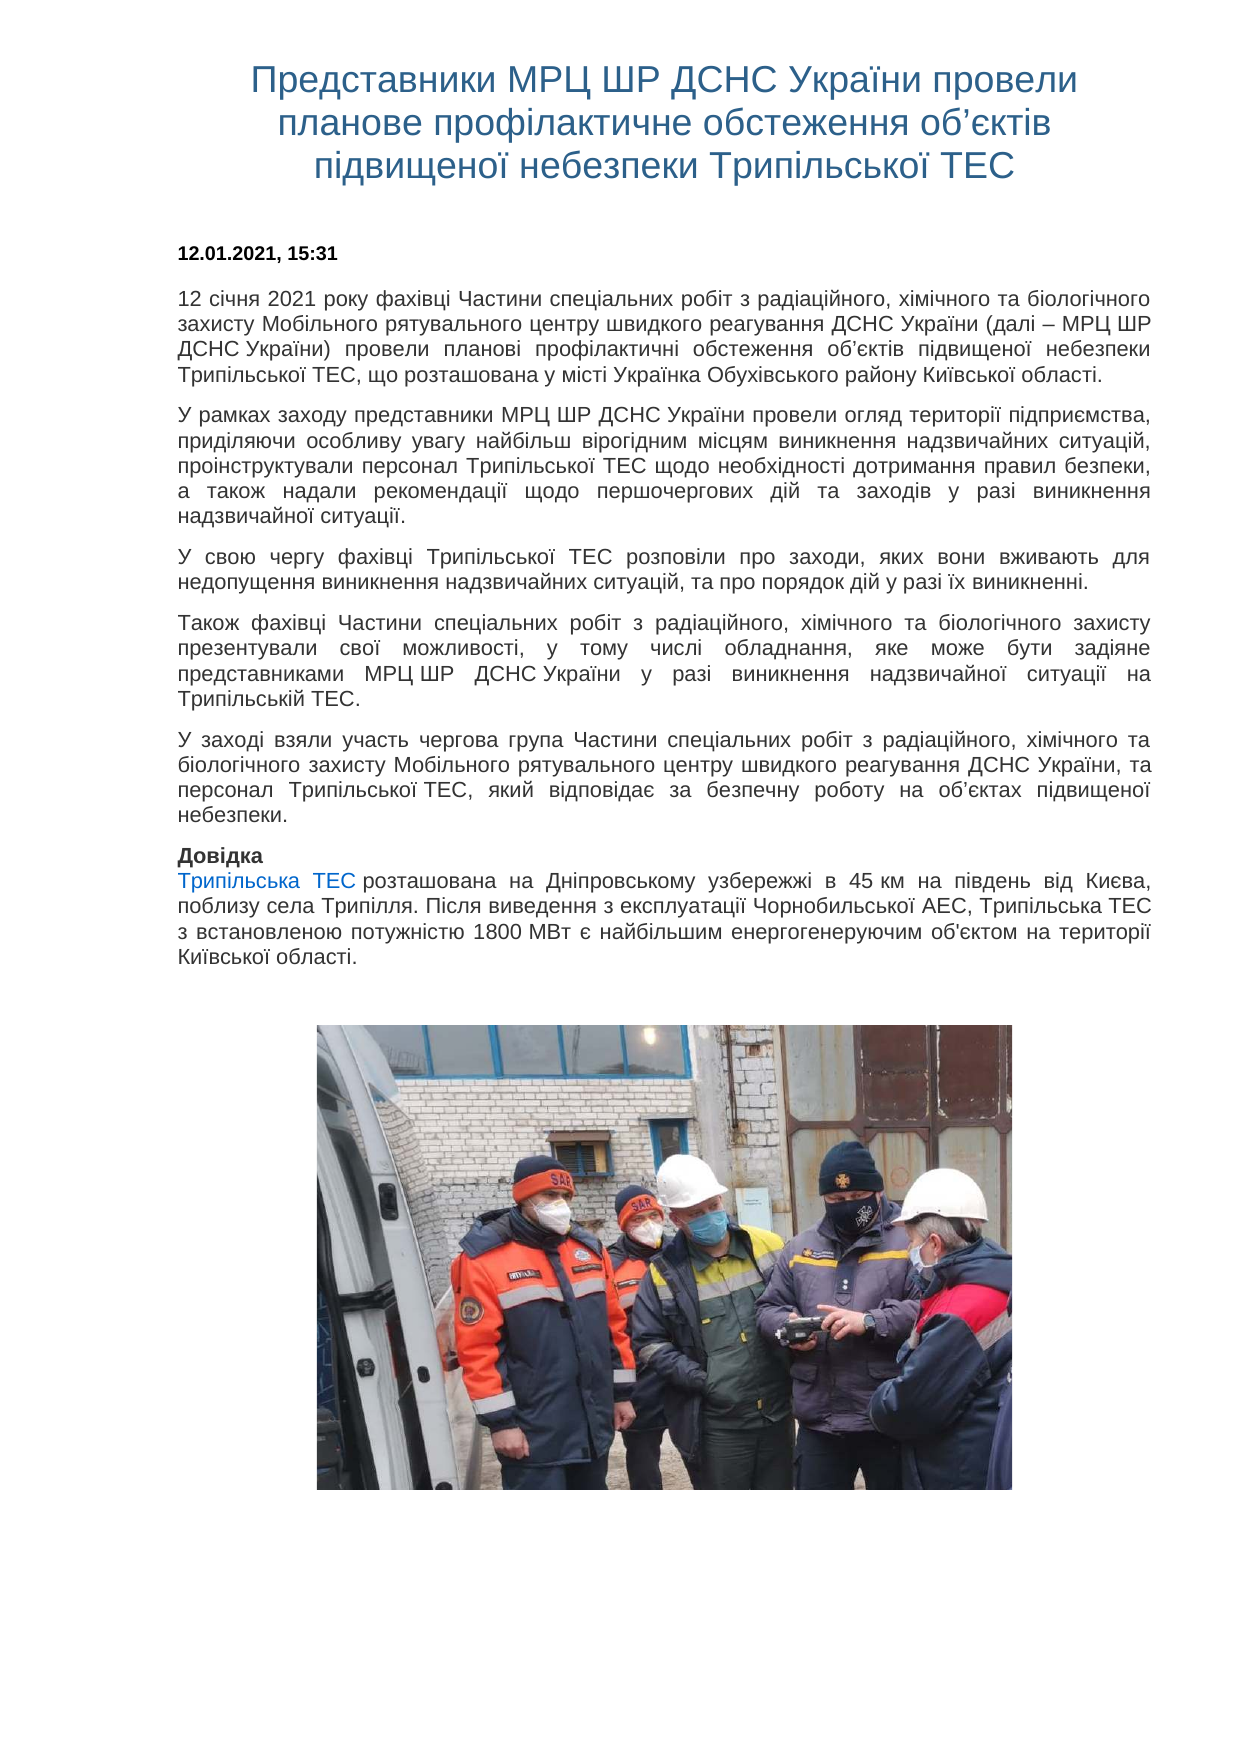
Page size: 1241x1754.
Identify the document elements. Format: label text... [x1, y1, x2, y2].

text Довідка Трипільська ТЕС розташована на Дніпровському узбережжі в 45 км на південь від Києва, поблизу села Трипілля. Після виведення з експлуатації Чорнобильської АЕС, Трипільська ТЕС з встановленою потужністю 1800 МВт є найбільшим енергогенеруючим об'єктом на території Київської області. [177, 843, 1152, 969]
text У заході взяли участь чергова група Частини спеціальних робіт з радіаційного, хімічного та біологічного захисту Мобільного рятувального центру швидкого реагування ДСНС України, та персонал Трипільської ТЕС, який відповідає за безпечну роботу на об’єктах підвищеної небезпеки. [177, 726, 1152, 827]
text Також фахівці Частини спеціальних робіт з радіаційного, хімічного та біологічного захисту презентували свої можливості, у тому числі обладнання, яке може бути задіяне представниками МРЦ ШР ДСНС України у разі виникнення надзвичайної ситуації на Трипільській ТЕС. [177, 610, 1152, 711]
text Представники МРЦ ШР ДСНС України провели планове профілактичне обстеження об’єктів підвищеної небезпеки Трипільської ТЕС [177, 57, 1152, 186]
text У свою чергу фахівці Трипільської ТЕС розповіли про заходи, яких вони вживають для недопущення виникнення надзвичайних ситуацій, та про порядок дій у разі їх виникненні. [177, 544, 1152, 594]
text 12.01.2021, 15:31 [177, 242, 1152, 265]
text 12 січня 2021 року фахівці Частини спеціальних робіт з радіаційного, хімічного та біологічного захисту Мобільного рятувального центру швидкого реагування ДСНС України (далі – МРЦ ШР ДСНС України) провели планові профілактичні обстеження об’єктів підвищеної небезпеки Трипільської ТЕС, що розташована у місті Українка Обухівського району Київської області. [177, 286, 1152, 387]
text У рамках заходу представники МРЦ ШР ДСНС України провели огляд території підприємства, приділяючи особливу увагу найбільш вірогідним місцям виникнення надзвичайних ситуацій, проінструктували персонал Трипільської ТЕС щодо необхідності дотримання правил безпеки, а також надали рекомендації щодо першочергових дій та заходів у разі виникнення надзвичайної ситуації. [177, 402, 1152, 528]
picture [316, 1025, 1013, 1490]
